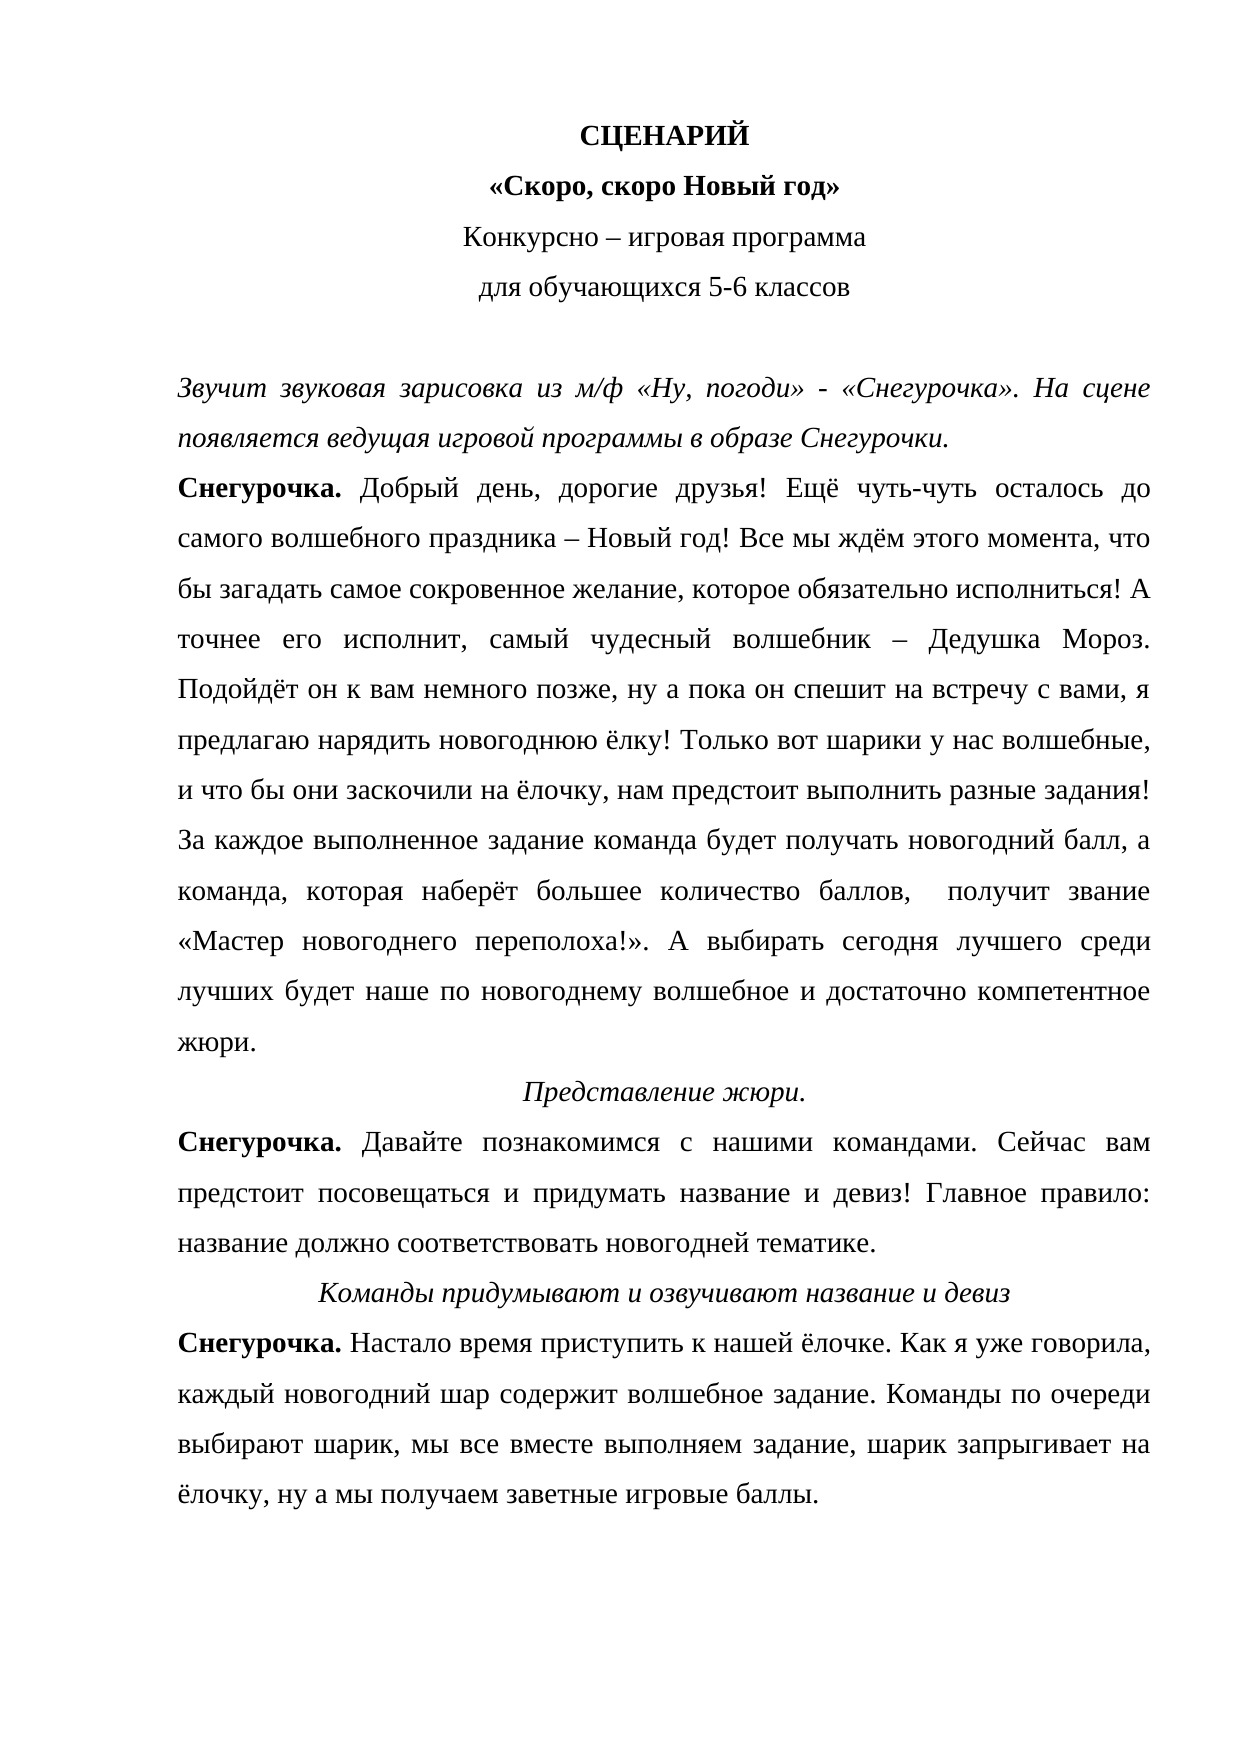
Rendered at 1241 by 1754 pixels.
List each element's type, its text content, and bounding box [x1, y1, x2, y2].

text «Скоро, скоро Новый год» [177, 168, 1152, 202]
text СЦЕНАРИЙ [177, 118, 1152, 152]
text Снегурочка. Давайте познакомимся с нашими командами. Сейчас вам предстоит посовещаться и придумать название и девиз! Главное правило: название должно соответствовать новогодней тематике. [177, 1124, 1152, 1258]
text Звучит звуковая зарисовка из м/ф «Ну, погоди» - «Снегурочка». На сцене появляется ведущая игровой программы в образе Снегурочки. [177, 370, 1152, 453]
text Конкурсно – игровая программа [177, 219, 1152, 252]
text Снегурочка. Настало время приступить к нашей ёлочке. Как я уже говорила, каждый новогодний шар содержит волшебное задание. Команды по очереди выбирают шарик, мы все вместе выполняем задание, шарик запрыгивает на ёлочку, ну а мы получаем заветные игровые баллы. [177, 1326, 1152, 1510]
text для обучающихся 5-6 классов [177, 269, 1152, 303]
text Представление жюри. [177, 1074, 1152, 1108]
text Снегурочка. Добрый день, дорогие друзья! Ещё чуть-чуть осталось до самого волшебного праздника – Новый год! Все мы ждём этого момента, что бы загадать самое сокровенное желание, которое обязательно исполниться! А точнее его исполнит, самый чудесный волшебник – Дедушка Мороз. Подойдёт он к вам немного позже, ну а пока он спешит на встречу с вами, я предлагаю нарядить новогоднюю ёлку! Только вот шарики у нас волшебные, и что бы они заскочили на ёлочку, нам предстоит выполнить разные задания! За каждое выполненное задание команда будет получать новогодний балл, а команда, которая наберёт большее количество баллов, получит звание «Мастер новогоднего переполоха!». А выбирать сегодня лучшего среди лучших будет наше по новогоднему волшебное и достаточно компетентное жюри. [177, 470, 1152, 1057]
text Команды придумывают и озвучивают название и девиз [177, 1275, 1152, 1309]
